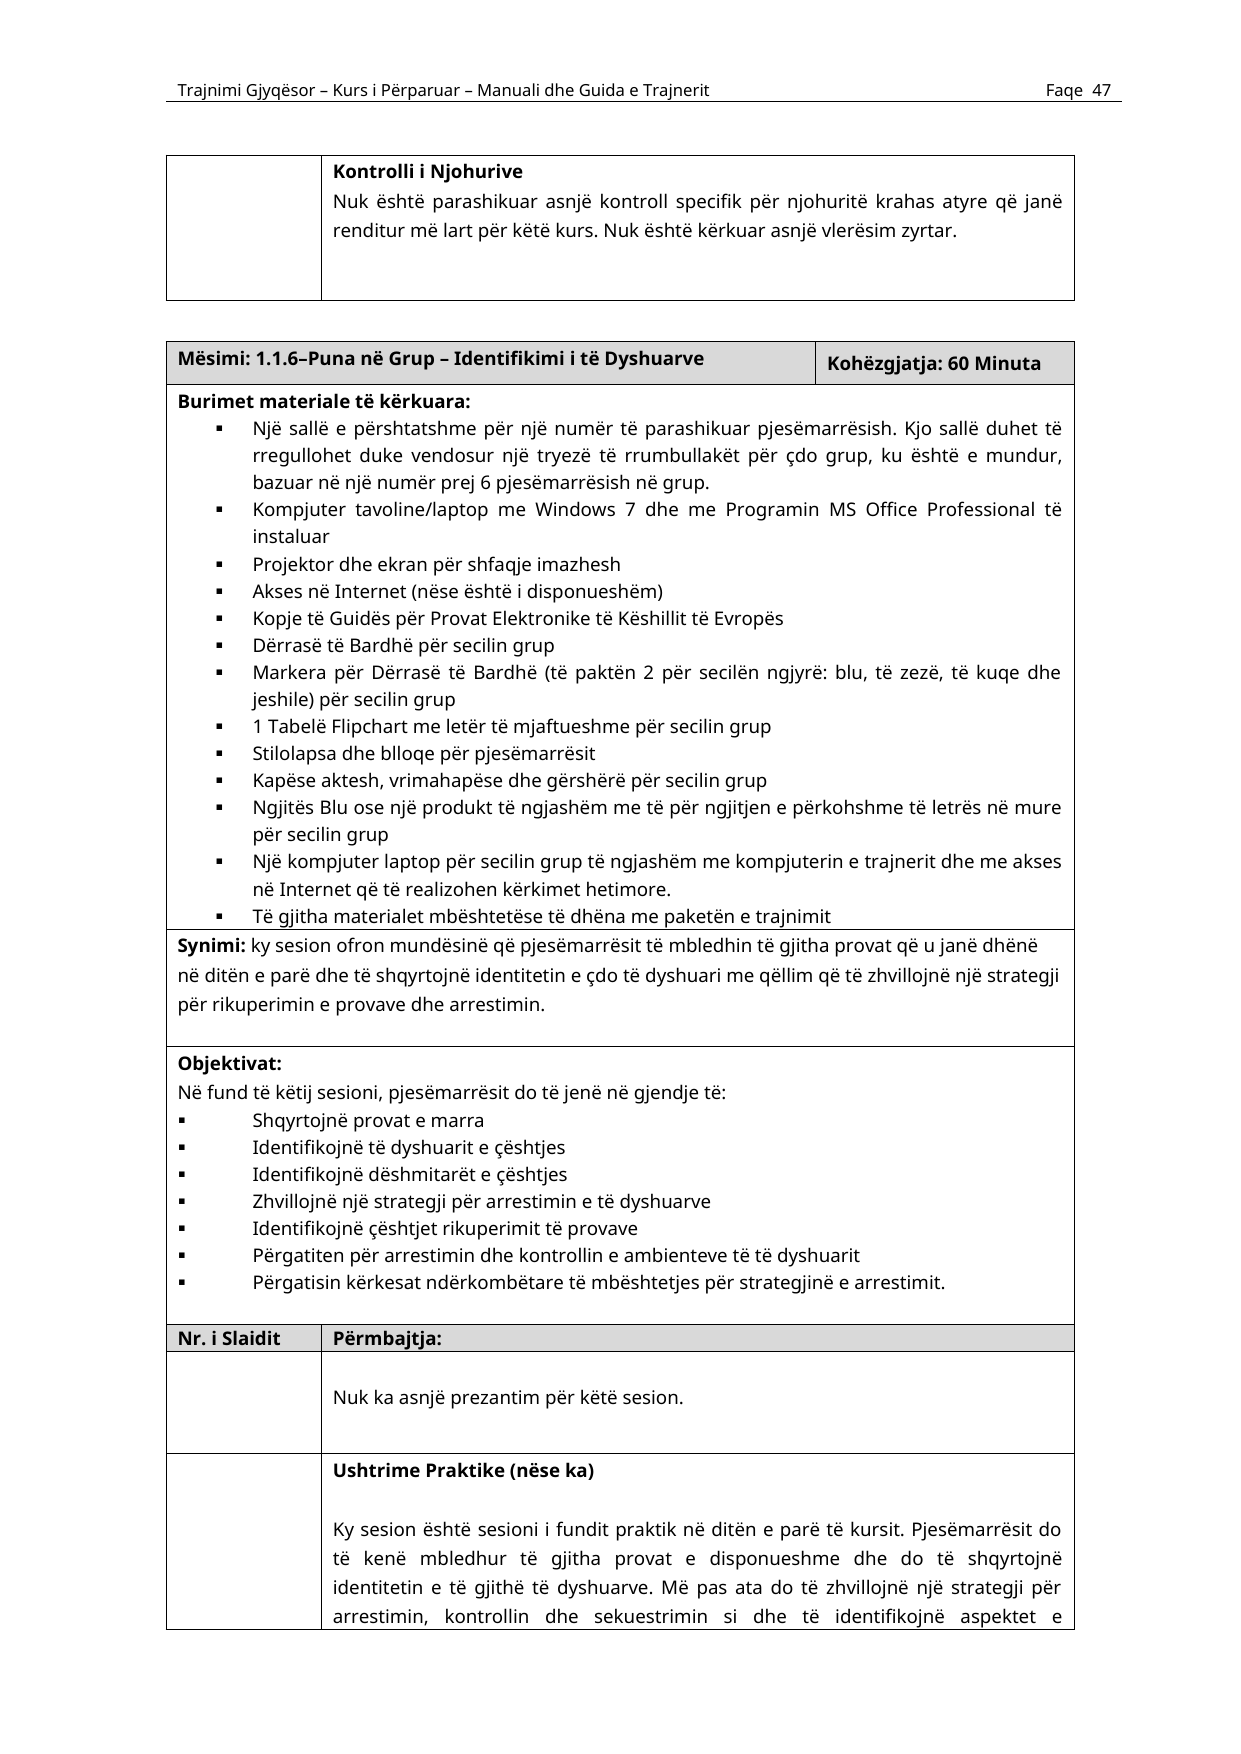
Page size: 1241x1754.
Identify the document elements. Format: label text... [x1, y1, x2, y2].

table_cell Objektivat: Në fund të këtij sesioni, pjesëmarrësit do të jenë në gjendje të: Shqyrtojnë provat e marra Identifikojnë të dyshuarit e çështjes Identifikojnë dëshmitarët e çështjes Zhvillojnë një strategji për arrestimin e të dyshuarve Identifikojnë çështjet rikuperimit të provave Përgatiten për arrestimin dhe kontrollin e ambienteve të të dyshuarit Përgatisin kërkesat ndërkombëtare të mbështetjes për strategjinë e arrestimit. [167, 1047, 1074, 1324]
table_cell Nuk ka asnjë prezantim për këtë sesion. [322, 1352, 1074, 1453]
table_cell [167, 1352, 321, 1453]
table_cell Nr. i Slaidit [167, 1325, 321, 1351]
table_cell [322, 1454, 1074, 1629]
table_header Kohëzgjatja: 60 Minuta [816, 342, 1074, 384]
table_cell Burimet materiale të kërkuara: Një sallë e përshtatshme për një numër të parashikuar pjesëmarrësish. Kjo sallë duhet të rregullohet duke vendosur një tryezë të rrumbullakët për çdo grup, ku është e mundur, bazuar në një numër prej 6 pjesëmarrësish në grup. Kompjuter tavoline/laptop me Windows 7 dhe me Programin MS Office Professional të instaluar Projektor dhe ekran për shfaqje imazhesh Akses në Internet (nëse është i disponueshëm) Kopje të Guidës për Provat Elektronike të Këshillit të Evropës Dërrasë të Bardhë për secilin grup Markera për Dërrasë të Bardhë (të paktën 2 për secilën ngjyrë: blu, të zezë, të kuqe dhe jeshile) për secilin grup 1 Tabelë Flipchart me letër të mjaftueshme për secilin grup Stilolapsa dhe blloqe për pjesëmarrësit Kapëse aktesh, vrimahapëse dhe gërshërë për secilin grup Ngjitës Blu ose një produkt të ngjashëm me të për ngjitjen e përkohshme të letrës në mure për secilin grup Një kompjuter laptop për secilin grup të ngjashëm me kompjuterin e trajnerit dhe me akses në Internet që të realizohen kërkimet hetimore. Të gjitha materialet mbështetëse të dhëna me paketën e trajnimit [167, 385, 1074, 928]
table_cell Kontrolli i Njohurive Nuk është parashikuar asnjë kontroll specifik për njohuritë krahas atyre që janë renditur më lart për këtë kurs. Nuk është kërkuar asnjë vlerësim zyrtar. [322, 156, 1074, 300]
table_cell Përmbajtja: [322, 1325, 1074, 1351]
table_cell [167, 1454, 321, 1629]
table_cell Synimi: ky sesion ofron mundësinë që pjesëmarrësit të mbledhin të gjitha provat që u janë dhënë në ditën e parë dhe të shqyrtojnë identitetin e çdo të dyshuari me qëllim që të zhvillojnë një strategji për rikuperimin e provave dhe arrestimin. [167, 930, 1074, 1046]
table_cell [167, 156, 321, 300]
table_header Mësimi: 1.1.6–Puna në Grup – Identifikimi i të Dyshuarve [167, 342, 815, 384]
